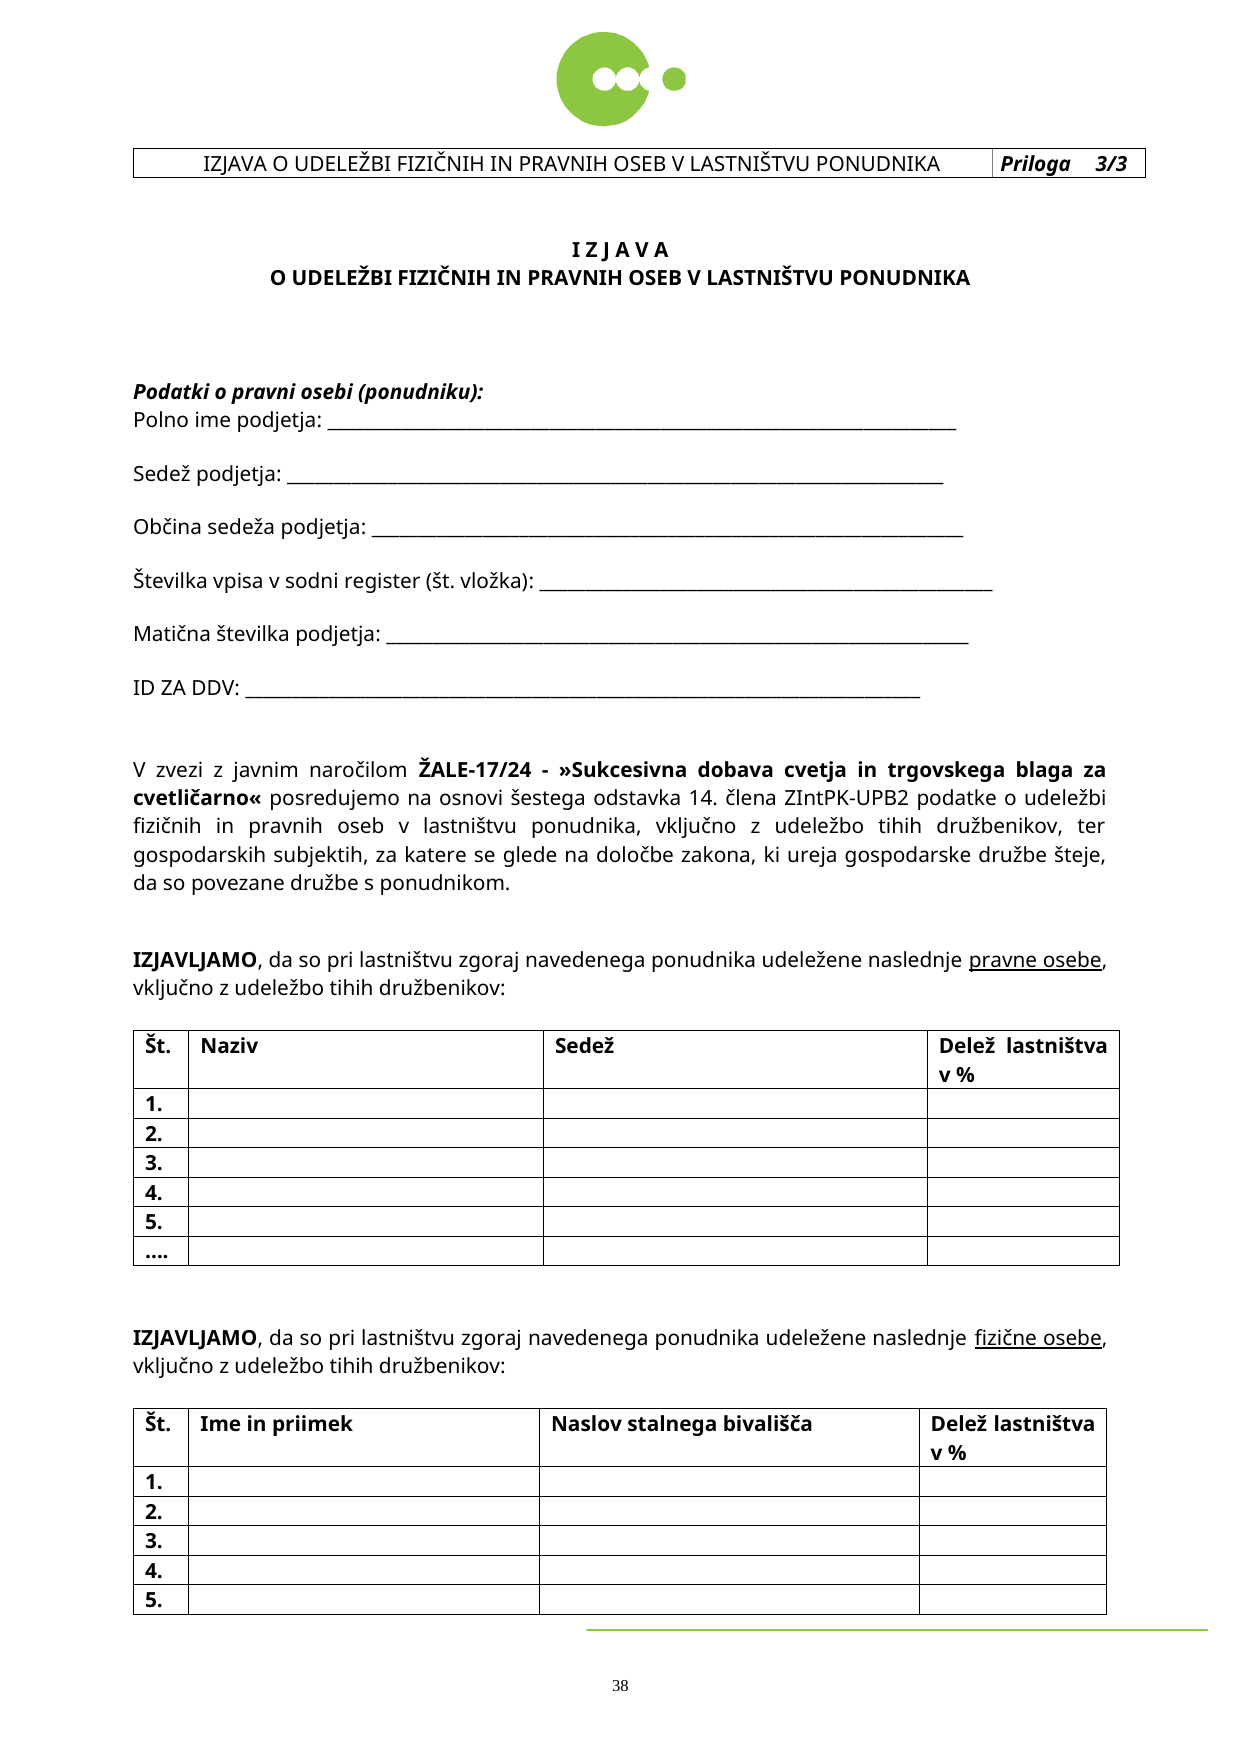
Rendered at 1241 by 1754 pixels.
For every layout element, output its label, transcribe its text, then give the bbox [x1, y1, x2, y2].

text Sedež podjetja: _______________________________________________________________________ [133, 459, 1107, 487]
table_cell [544, 1237, 927, 1265]
table_cell 5. [134, 1585, 188, 1614]
table_cell [189, 1237, 543, 1265]
table_cell [189, 1497, 539, 1525]
table_cell [189, 1556, 539, 1584]
table_cell 1. [134, 1467, 188, 1496]
table_header Delež lastništva v % [920, 1409, 1106, 1466]
table_header IZJAVA O UDELEŽBI FIZIČNIH IN PRAVNIH OSEB V LASTNIŠTVU PONUDNIKA [196, 149, 992, 177]
table_header Delež lastništva v % [928, 1031, 1119, 1088]
text IZJAVLJAMO, da so pri lastništvu zgoraj navedenega ponudnika udeležene naslednje pravne osebe, vključno z udeležbo tihih družbenikov: [133, 945, 1107, 1002]
table_cell [540, 1467, 919, 1496]
table_header Naslov stalnega bivališča [540, 1409, 919, 1466]
table_cell [920, 1556, 1106, 1584]
text O UDELEŽBI FIZIČNIH IN PRAVNIH OSEB V LASTNIŠTVU PONUDNIKA [133, 263, 1107, 292]
text I Z J A V A [133, 235, 1107, 263]
table_cell [920, 1526, 1106, 1555]
table_cell [928, 1178, 1119, 1206]
table_cell [920, 1497, 1106, 1525]
table_cell [544, 1119, 927, 1147]
table_cell 2. [134, 1497, 188, 1525]
table_cell [540, 1556, 919, 1584]
table_cell [540, 1497, 919, 1525]
text IZJAVLJAMO, da so pri lastništvu zgoraj navedenega ponudnika udeležene naslednje fizične osebe, vključno z udeležbo tihih družbenikov: [133, 1323, 1107, 1380]
table_header Sedež [544, 1031, 927, 1088]
table_cell [189, 1089, 543, 1118]
table_header Št. [134, 1409, 188, 1466]
table_cell [928, 1089, 1119, 1118]
table_cell [928, 1148, 1119, 1177]
table_header Št. [134, 1031, 188, 1088]
table_cell [189, 1119, 543, 1147]
table_cell [189, 1148, 543, 1177]
text Podatki o pravni osebi (ponudniku): [133, 377, 1107, 406]
text Matična številka podjetja: _______________________________________________________________ [133, 619, 1107, 648]
table_header Naziv [189, 1031, 543, 1088]
table_header [134, 149, 196, 177]
text V zvezi z javnim naročilom ŽALE-17/24 - »Sukcesivna dobava cvetja in trgovskega blaga za cvetličarno« posredujemo na osnovi šestega odstavka 14. člena ZIntPK-UPB2 podatke o udeležbi fizičnih in pravnih oseb v lastništvu ponudnika, vključno z udeležbo tihih družbenikov, ter gospodarskih subjektih, za katere se glede na določbe zakona, ki ureja gospodarske družbe šteje, da so povezane družbe s ponudnikom. [133, 755, 1107, 897]
table_cell [540, 1585, 919, 1614]
table_cell 5. [134, 1207, 188, 1236]
table_cell [544, 1207, 927, 1236]
table_cell 4. [134, 1556, 188, 1584]
table_header Priloga [993, 149, 1088, 177]
table_cell [928, 1119, 1119, 1147]
table_cell …. [134, 1237, 188, 1265]
table_cell [928, 1237, 1119, 1265]
table_cell 1. [134, 1089, 188, 1118]
table_cell [189, 1467, 539, 1496]
table_cell [920, 1585, 1106, 1614]
table_header 3/3 [1088, 149, 1145, 177]
text Polno ime podjetja: ____________________________________________________________________ [133, 406, 1107, 434]
table_cell 2. [134, 1119, 188, 1147]
table_cell [544, 1148, 927, 1177]
table_cell 3. [134, 1148, 188, 1177]
table_cell [544, 1089, 927, 1118]
table_cell [928, 1207, 1119, 1236]
table_cell [544, 1178, 927, 1206]
table_cell [920, 1467, 1106, 1496]
text Številka vpisa v sodni register (št. vložka): _________________________________________________ [133, 566, 1107, 594]
text ID ZA DDV: _________________________________________________________________________ [133, 673, 1107, 701]
table_header Ime in priimek [189, 1409, 539, 1466]
table_cell [189, 1207, 543, 1236]
table_cell 4. [134, 1178, 188, 1206]
table_cell [189, 1178, 543, 1206]
table_cell [540, 1526, 919, 1555]
text Občina sedeža podjetja: ________________________________________________________________ [133, 512, 1107, 541]
table_cell 3. [134, 1526, 188, 1555]
table_cell [189, 1526, 539, 1555]
table_cell [189, 1585, 539, 1614]
